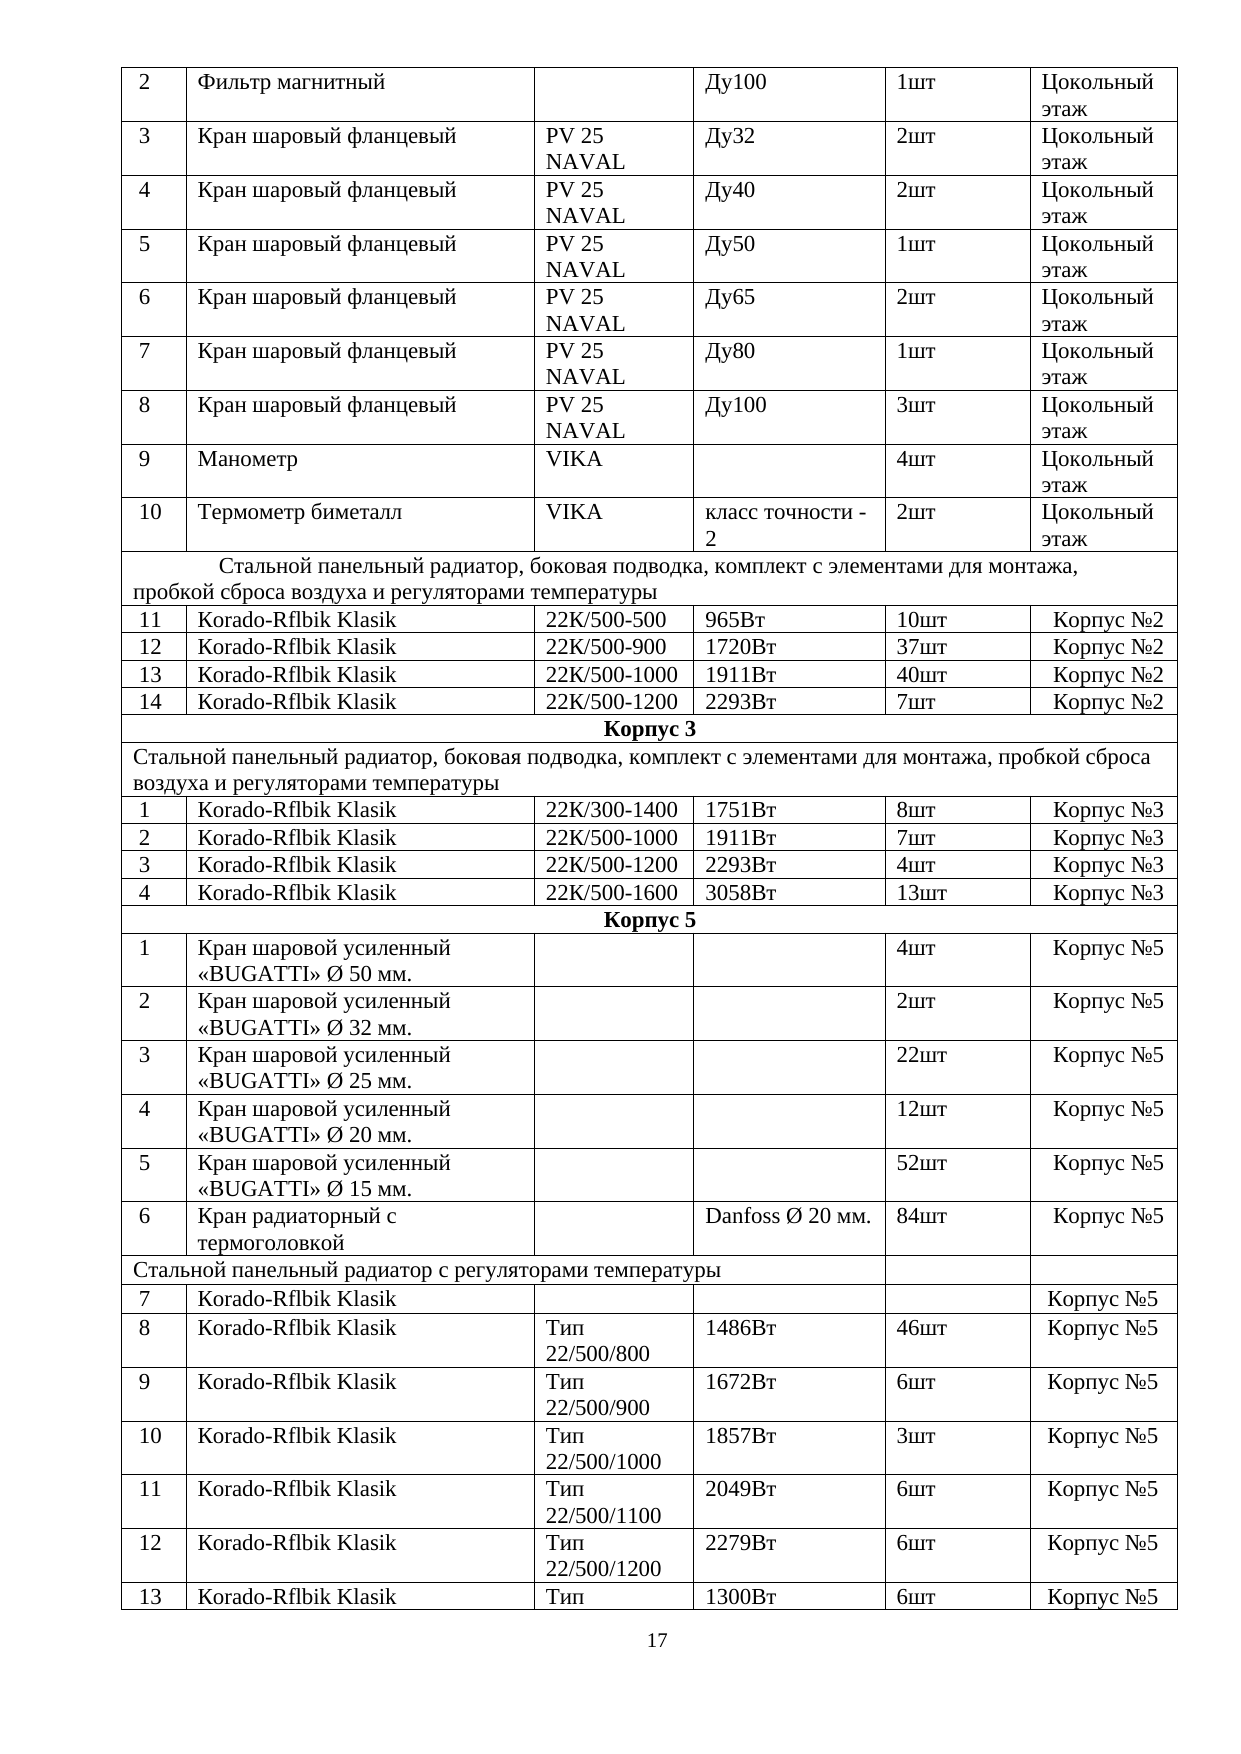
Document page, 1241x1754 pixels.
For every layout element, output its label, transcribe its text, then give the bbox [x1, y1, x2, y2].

table_cell Цокольный этаж [1031, 445, 1177, 497]
table_cell 2шт [886, 987, 1030, 1040]
table_cell [694, 445, 885, 497]
table_cell 4шт [886, 445, 1030, 497]
table_cell Корпус №5 [1031, 1095, 1177, 1147]
table_cell Тип 22/500/700 [535, 1583, 693, 1609]
table_cell Фильтр магнитный [187, 68, 534, 121]
table_cell 6шт [886, 1475, 1030, 1528]
table_cell 8шт [886, 797, 1030, 823]
table_cell [535, 1095, 693, 1147]
table_cell Корпус №5 [1031, 1149, 1177, 1201]
table_cell [694, 987, 885, 1040]
table_cell VIKA [535, 445, 693, 497]
table_cell Кран шаровый фланцевый [187, 283, 534, 336]
table_cell [1031, 1256, 1177, 1284]
table_cell Корпус №3 [1031, 879, 1177, 905]
table_cell VIKA [535, 498, 693, 551]
table_cell Тип 22/500/1100 [535, 1475, 693, 1528]
table_cell 6шт [886, 1368, 1030, 1421]
table_cell 1шт [886, 337, 1030, 390]
table_cell 3058Вт [694, 879, 885, 905]
table_cell Корпус №5 [1031, 1202, 1177, 1255]
table_cell 1751Вт [694, 797, 885, 823]
table_cell 40шт [886, 661, 1030, 687]
table_cell 13шт [886, 879, 1030, 905]
table_cell PV 25 NAVAL [535, 230, 693, 282]
table_cell 1720Вт [694, 633, 885, 659]
table_cell 37шт [886, 633, 1030, 659]
table_cell 2293Вт [694, 851, 885, 878]
table_cell PV 25 NAVAL [535, 283, 693, 336]
table_cell 1672Вт [694, 1368, 885, 1421]
table_cell Тип 22/500/800 [535, 1314, 693, 1367]
table_cell Кorado-Rflbik Klasik [187, 851, 534, 878]
table_cell 9 [122, 445, 186, 497]
table_cell 13 [122, 661, 186, 687]
table_cell Кorado-Rflbik Klasik [187, 688, 534, 714]
table_cell Цокольный этаж [1031, 498, 1177, 551]
table_cell 22шт [886, 1041, 1030, 1094]
table_cell Корпус №5 [1031, 1422, 1177, 1474]
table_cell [187, 1583, 534, 1609]
table_cell 965Вт [694, 606, 885, 632]
table_cell [535, 1285, 693, 1313]
table_cell Цокольный этаж [1031, 68, 1177, 121]
table_cell [694, 934, 885, 986]
table_cell 22К/500-1000 [535, 661, 693, 687]
table_cell 22К/500-1000 [535, 824, 693, 850]
table_cell Кorado-Rflbik Klasik [187, 606, 534, 632]
table_cell Корпус №5 [1031, 1529, 1177, 1582]
table_cell 4шт [886, 934, 1030, 986]
table_cell 7шт [886, 688, 1030, 714]
table_cell Корпус №3 [1031, 797, 1177, 823]
table_cell Кorado-Rflbik Klasik [187, 879, 534, 905]
table_cell класc точности -2 [694, 498, 885, 551]
table_cell [535, 987, 693, 1040]
table_cell 2шт [886, 283, 1030, 336]
table_cell Кран шаровый фланцевый [187, 176, 534, 228]
table_cell 46шт [886, 1314, 1030, 1367]
table_cell 14 [122, 688, 186, 714]
table_cell Манометр [187, 445, 534, 497]
table_cell 12 [122, 1529, 186, 1582]
table_cell Кран шаровый фланцевый [187, 391, 534, 443]
table_cell 10 [122, 498, 186, 551]
table_cell Кран шаровой усиленный «BUGATTI» Ø 20 мм. [187, 1095, 534, 1147]
table_cell Корпус №3 [1031, 824, 1177, 850]
table_cell 1911Вт [694, 824, 885, 850]
table_cell PV 25 NAVAL [535, 122, 693, 175]
table_cell 1911Вт [694, 661, 885, 687]
table_cell Кран шаровый фланцевый [187, 337, 534, 390]
table_cell Кorado-Rflbik Klasik [187, 824, 534, 850]
table_cell 9 [122, 1368, 186, 1421]
table_cell 2шт [886, 176, 1030, 228]
table_cell 3шт [886, 1422, 1030, 1474]
table_cell 22К/500-1200 [535, 688, 693, 714]
table_cell Корпус №5 [1031, 1583, 1177, 1609]
table_cell 84шт [886, 1202, 1030, 1255]
table_cell Цокольный этаж [1031, 391, 1177, 443]
table_cell 2279Вт [694, 1529, 885, 1582]
table_cell [694, 1285, 885, 1313]
table_cell 22К/500-900 [535, 633, 693, 659]
table_cell 3шт [886, 391, 1030, 443]
table_cell 12шт [886, 1095, 1030, 1147]
table_cell [535, 1041, 693, 1094]
table_cell [535, 1149, 693, 1201]
table_cell Корпус №5 [1031, 1041, 1177, 1094]
table_cell 8 [122, 1314, 186, 1367]
table_cell [694, 1095, 885, 1147]
table_cell Цокольный этаж [1031, 337, 1177, 390]
table_cell Ду100 [694, 68, 885, 121]
table_cell Цокольный этаж [1031, 230, 1177, 282]
table_cell Кorado-Rflbik Klasik [187, 1285, 534, 1313]
table_cell 4 [122, 1095, 186, 1147]
table_cell Ду50 [694, 230, 885, 282]
table_cell Кран шаровый фланцевый [187, 122, 534, 175]
table_cell Тип 22/500/1000 [535, 1422, 693, 1474]
table_cell Корпус №2 [1031, 688, 1177, 714]
table_cell 2 [122, 824, 186, 850]
table_cell Цокольный этаж [1031, 176, 1177, 228]
table_cell Тип 22/500/1200 [535, 1529, 693, 1582]
table_cell 5 [122, 230, 186, 282]
table_cell Корпус №5 [1031, 1285, 1177, 1313]
table_cell Кран радиаторный с термоголовкой [187, 1202, 534, 1255]
table_cell Корпус №5 [1031, 1368, 1177, 1421]
table_cell [694, 1041, 885, 1094]
table_cell PV 25 NAVAL [535, 391, 693, 443]
table_cell [535, 68, 693, 121]
table_cell 3 [122, 851, 186, 878]
table_cell Корпус №5 [1031, 1475, 1177, 1528]
table_cell Кран шаровой усиленный «BUGATTI» Ø 25 мм. [187, 1041, 534, 1094]
table_cell Корпус №2 [1031, 606, 1177, 632]
table_cell Кorado-Rflbik Klasik [187, 1368, 534, 1421]
table_cell 4 [122, 879, 186, 905]
table_cell 3 [122, 1041, 186, 1094]
table_cell Корпус №5 [1031, 934, 1177, 986]
table_cell 52шт [886, 1149, 1030, 1201]
table_cell Корпус №2 [1031, 661, 1177, 687]
table_cell Кorado-Rflbik Klasik [187, 797, 534, 823]
table_cell 1300Вт [694, 1583, 885, 1609]
table_cell Кorado-Rflbik Klasik [187, 1475, 534, 1528]
table_cell 2шт [886, 122, 1030, 175]
table_cell 22К/500-1600 [535, 879, 693, 905]
table_cell Ду65 [694, 283, 885, 336]
table_cell Кран шаровой усиленный «BUGATTI» Ø 32 мм. [187, 987, 534, 1040]
table_cell Ду40 [694, 176, 885, 228]
table_cell 7 [122, 1285, 186, 1313]
table_cell [886, 1256, 1030, 1284]
table_cell 11 [122, 1475, 186, 1528]
table_cell 1857Вт [694, 1422, 885, 1474]
table_cell [694, 1149, 885, 1201]
table_cell 7шт [886, 824, 1030, 850]
table_cell 7 [122, 337, 186, 390]
table_cell Кран шаровой усиленный «BUGATTI» Ø 15 мм. [187, 1149, 534, 1201]
table_cell Кorado-Rflbik Klasik [187, 1529, 534, 1582]
table_cell 1 [122, 934, 186, 986]
table_cell 10шт [886, 606, 1030, 632]
table_cell Кorado-Rflbik Klasik [187, 1314, 534, 1367]
table_cell 8 [122, 391, 186, 443]
table_cell 1 [122, 797, 186, 823]
table_cell Ду100 [694, 391, 885, 443]
table_cell 22К/500-500 [535, 606, 693, 632]
table_cell 6 [122, 1202, 186, 1255]
table_cell 6шт [886, 1583, 1030, 1609]
table_cell 12 [122, 633, 186, 659]
table_cell Danfoss Ø 20 мм. [694, 1202, 885, 1255]
table_cell PV 25 NAVAL [535, 337, 693, 390]
table_cell 5 [122, 1149, 186, 1201]
table_cell 2 [122, 987, 186, 1040]
table_cell 4шт [886, 851, 1030, 878]
table_cell Кorado-Rflbik Klasik [187, 1422, 534, 1474]
table_cell 22К/500-1200 [535, 851, 693, 878]
table_cell 10 [122, 1422, 186, 1474]
table_cell Кран шаровый фланцевый [187, 230, 534, 282]
table_cell Цокольный этаж [1031, 122, 1177, 175]
table_cell Стальной панельный радиатор, боковая подводка, комплект с элементами для монтажа, пробкой сброса воздуха и регуляторами температуры [122, 743, 1177, 796]
table_cell [535, 934, 693, 986]
table_cell 1шт [886, 230, 1030, 282]
table_cell 22К/300-1400 [535, 797, 693, 823]
table_cell 1шт [886, 68, 1030, 121]
table_cell Кorado-Rflbik Klasik [187, 633, 534, 659]
table_cell Корпус №5 [1031, 987, 1177, 1040]
table_cell Ду80 [694, 337, 885, 390]
table_cell Корпус 5 [122, 906, 1177, 932]
table_cell Стальной панельный радиатор c регуляторами температуры [122, 1256, 885, 1284]
table_cell 11 [122, 606, 186, 632]
table_cell 4 [122, 176, 186, 228]
table_cell Ду32 [694, 122, 885, 175]
table_cell PV 25 NAVAL [535, 176, 693, 228]
table_cell 13 [122, 1583, 186, 1609]
table_cell 2шт [886, 498, 1030, 551]
table_cell Корпус 3 [122, 715, 1177, 742]
table_cell 2293Вт [694, 688, 885, 714]
table_cell 1486Вт [694, 1314, 885, 1367]
table_cell Кран шаровой усиленный «BUGATTI» Ø 50 мм. [187, 934, 534, 986]
table_cell 6шт [886, 1529, 1030, 1582]
table_cell 2049Вт [694, 1475, 885, 1528]
table_cell 2 [122, 68, 186, 121]
table_cell 6 [122, 283, 186, 336]
table_cell Тип 22/500/900 [535, 1368, 693, 1421]
table_cell Корпус №2 [1031, 633, 1177, 659]
table_cell [535, 1202, 693, 1255]
table_cell [886, 1285, 1030, 1313]
table_cell Стальной панельный радиатор, боковая подводка, комплект с элементами для монтажа, пробкой сброса воздуха и регуляторами температуры [122, 552, 1177, 605]
table_cell Корпус №5 [1031, 1314, 1177, 1367]
table_cell Цокольный этаж [1031, 283, 1177, 336]
table_cell Термометр биметалл [187, 498, 534, 551]
table_cell Кorado-Rflbik Klasik [187, 661, 534, 687]
table_cell 3 [122, 122, 186, 175]
table_cell Корпус №3 [1031, 851, 1177, 878]
